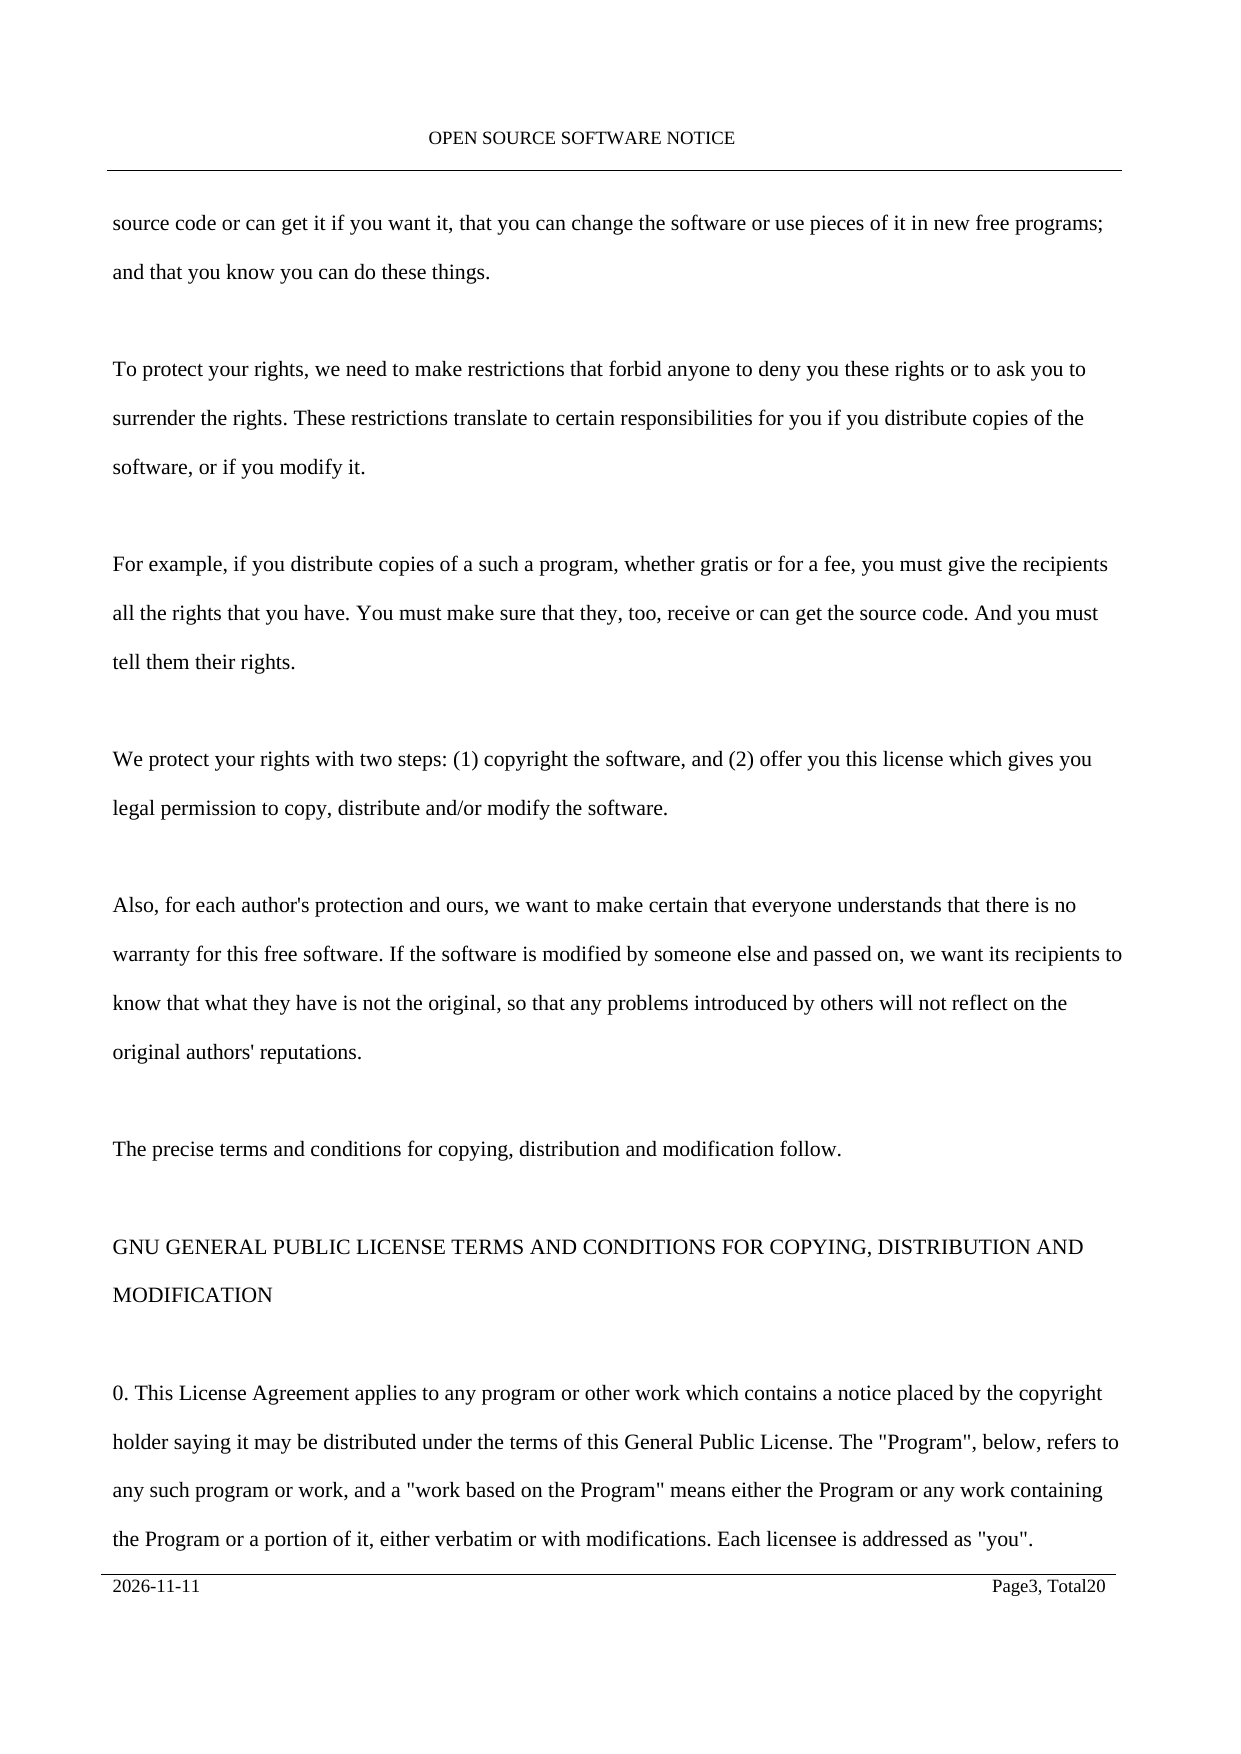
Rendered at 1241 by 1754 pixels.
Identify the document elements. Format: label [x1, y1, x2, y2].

text [112, 206, 1128, 1555]
